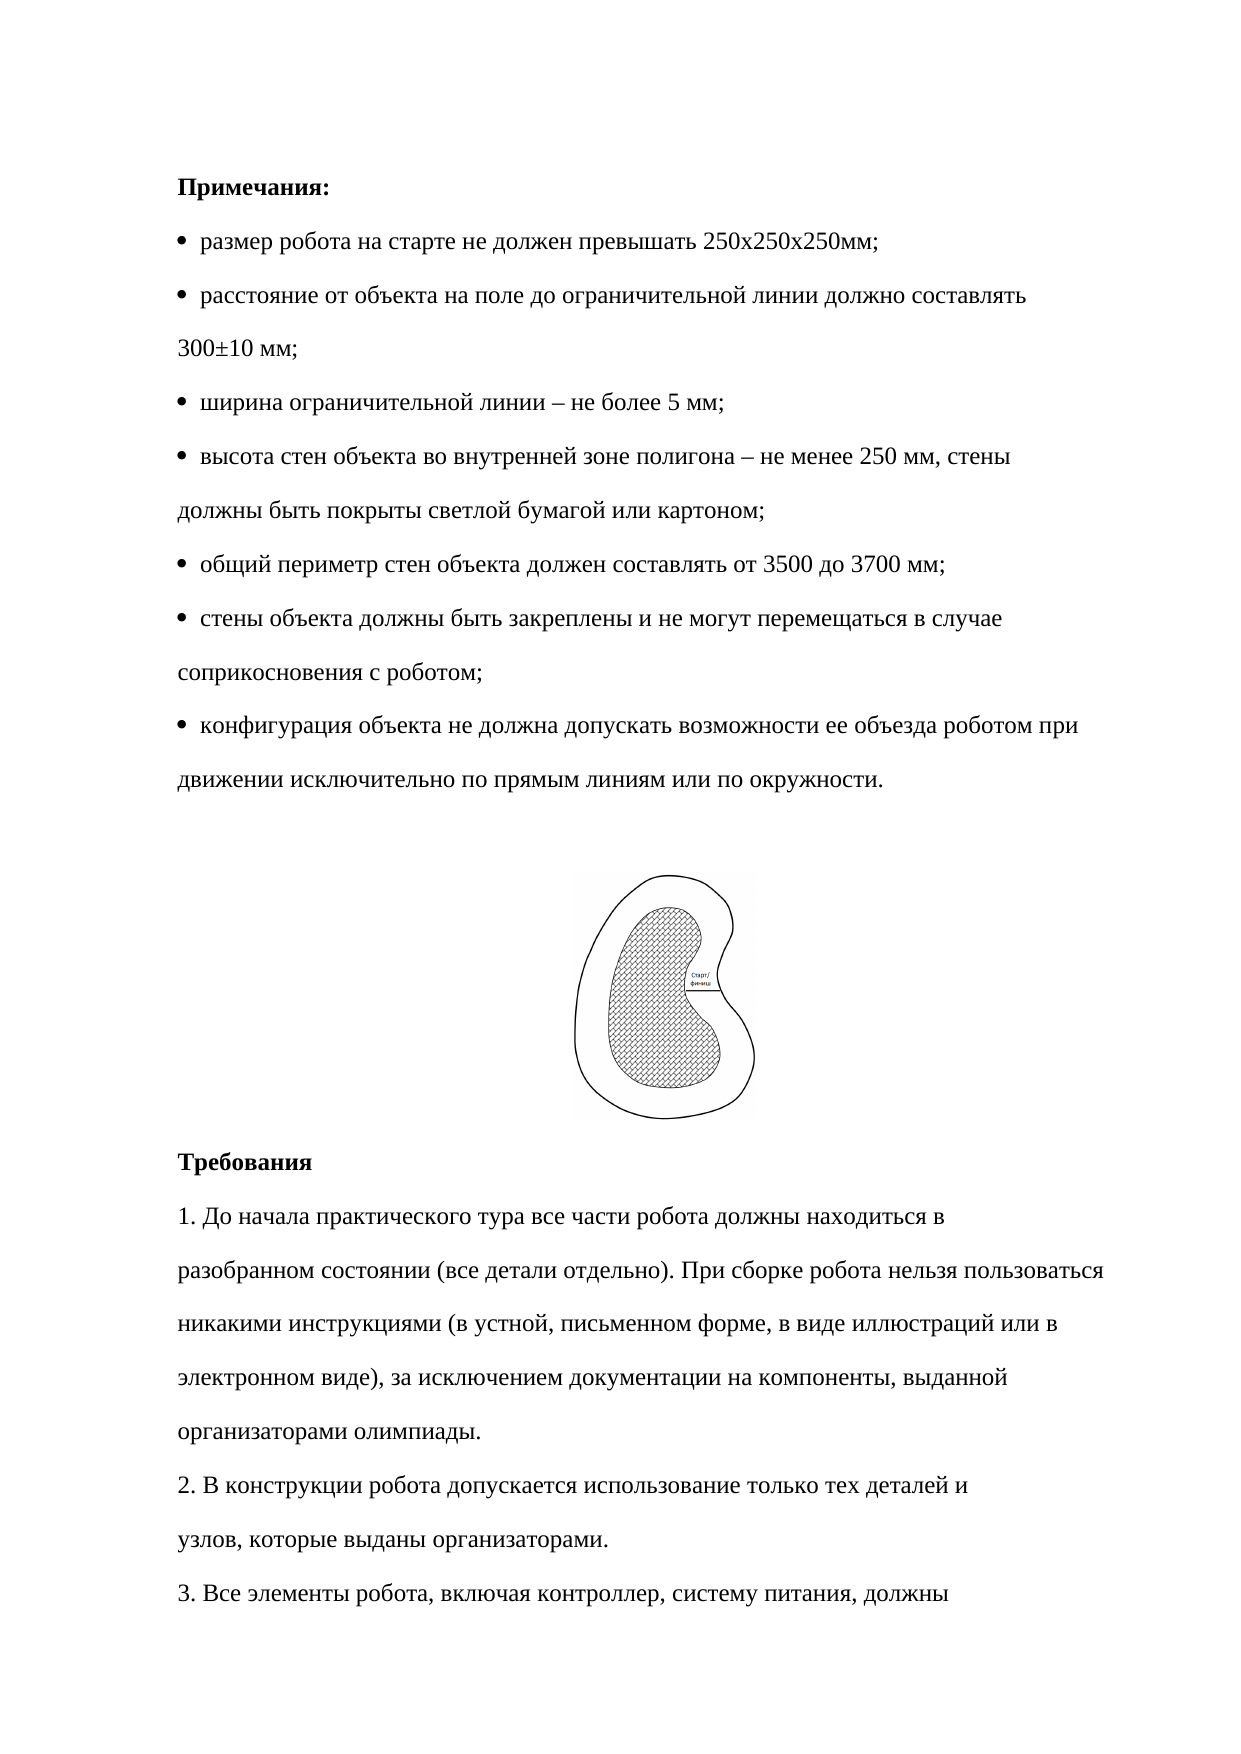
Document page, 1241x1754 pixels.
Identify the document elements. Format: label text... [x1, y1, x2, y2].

text соприкосновения с роботом; [177, 657, 1152, 685]
text 3. Все элементы робота, включая контроллер, систему питания, должны [177, 1578, 1152, 1607]
text электронном виде), за исключением документации на компоненты, выданной [177, 1362, 1152, 1391]
text узлов, которые выданы организаторами. [177, 1524, 1152, 1553]
text  высота стен объекта во внутренней зоне полигона – не менее 250 мм, стены [177, 441, 1152, 470]
picture [571, 872, 758, 1122]
text  общий периметр стен объекта должен составлять от 3500 до 3700 мм; [177, 549, 1152, 578]
text  конфигурация объекта не должна допускать возможности ее объезда роботом при [177, 711, 1152, 739]
text никакими инструкциями (в устной, письменном форме, в виде иллюстраций или в [177, 1308, 1152, 1337]
text  ширина ограничительной линии – не более 5 мм; [177, 387, 1152, 416]
text 300±10 мм; [177, 333, 1152, 362]
text  стены объекта должны быть закреплены и не могут перемещаться в случае [177, 603, 1152, 632]
text 2. В конструкции робота допускается использование только тех деталей и [177, 1470, 1152, 1499]
text  размер робота на старте не должен превышать 250х250х250мм; [177, 226, 1152, 254]
text  расстояние от объекта на поле до ограничительной линии должно составлять [177, 280, 1152, 308]
text разобранном состоянии (все детали отдельно). При сборке робота нельзя пользоваться [177, 1255, 1152, 1283]
text Примечания: [177, 172, 1152, 201]
text движении исключительно по прямым линиям или по окружности. [177, 764, 1152, 793]
text должны быть покрыты светлой бумагой или картоном; [177, 495, 1152, 524]
text Требования [177, 1147, 1152, 1176]
text организаторами олимпиады. [177, 1416, 1152, 1445]
text 1. До начала практического тура все части робота должны находиться в [177, 1201, 1152, 1229]
